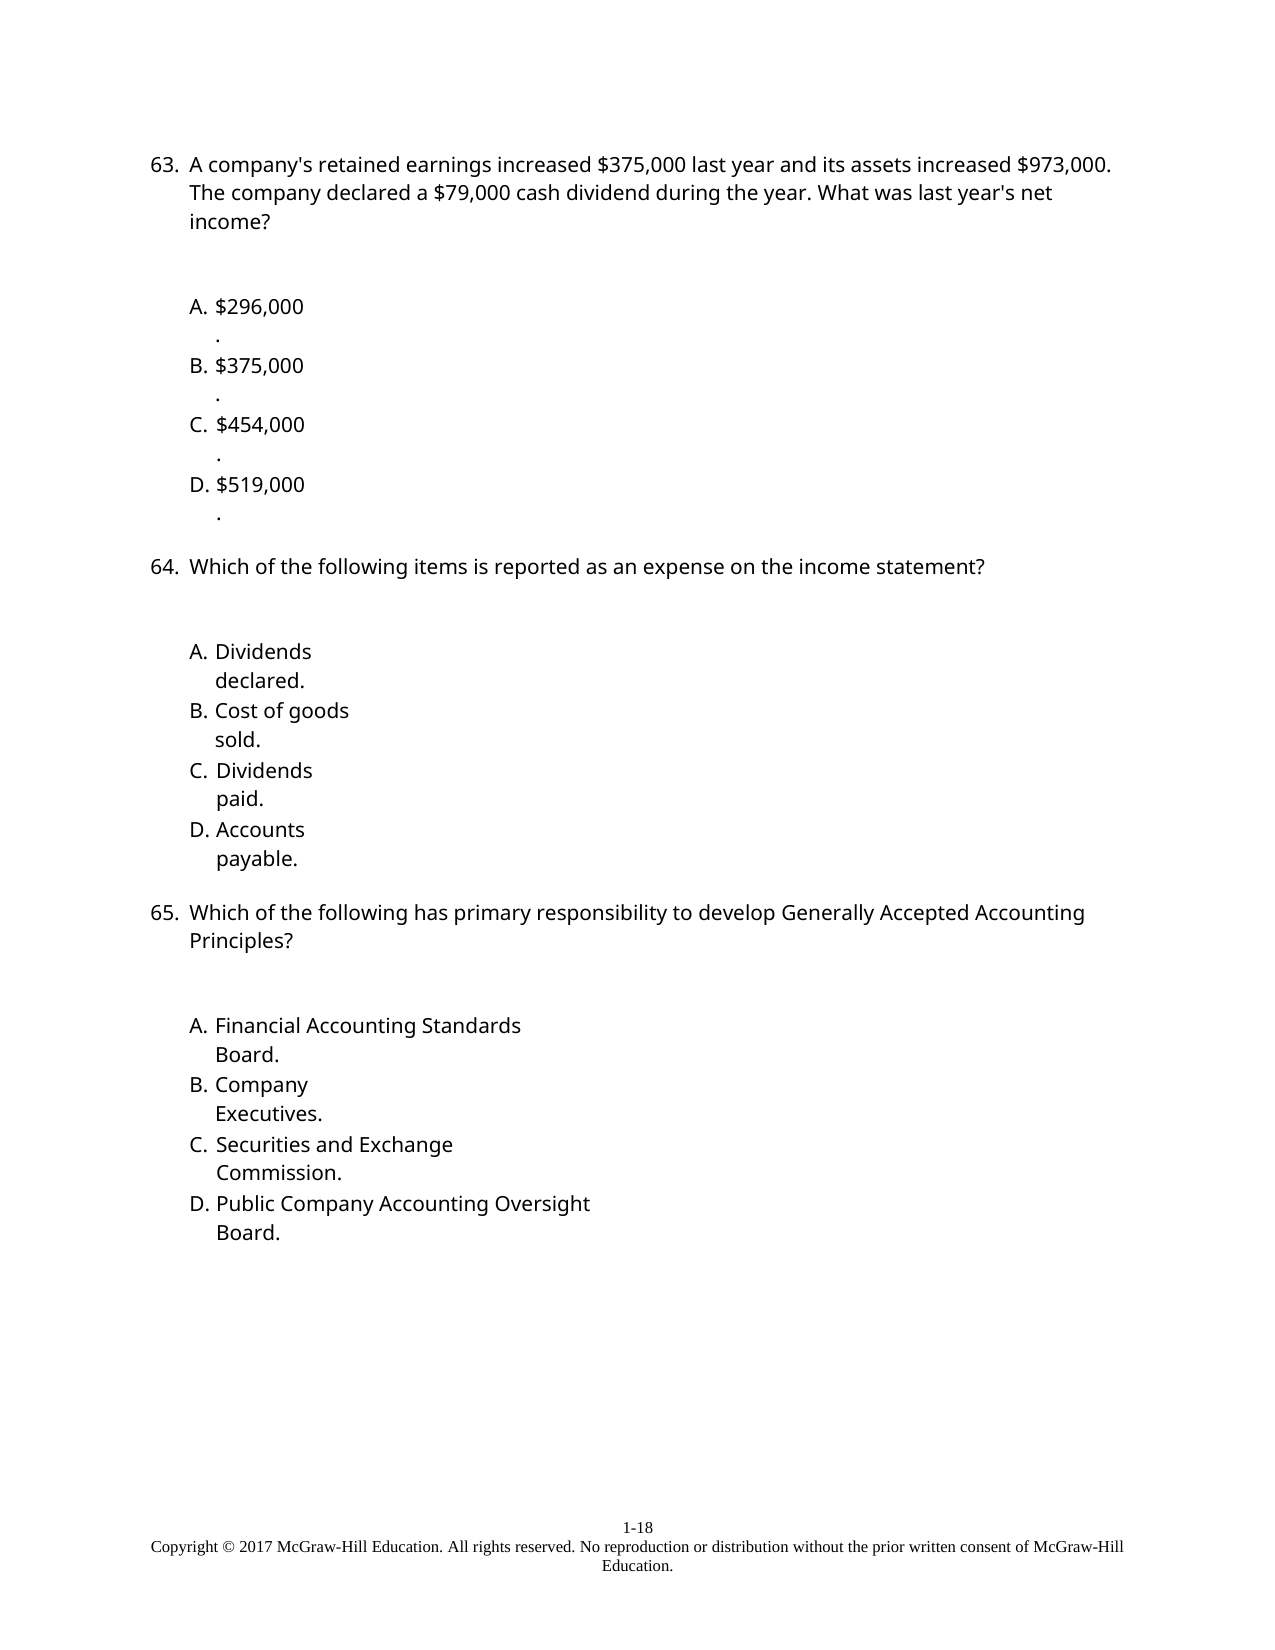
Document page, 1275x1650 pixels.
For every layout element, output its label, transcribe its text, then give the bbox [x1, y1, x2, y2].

table_header 64. [150, 553, 189, 872]
table_header Which of the following has primary responsibility to develop Generally Accepted Accounting Principles? [189, 898, 1125, 1246]
table_header 65. [150, 898, 189, 1246]
table_header A company's retained earnings increased $375,000 last year and its assets increased $973,000. The company declared a $79,000 cash dividend during the year. What was last year's net income? [189, 150, 1125, 527]
table_header 63. [150, 150, 189, 527]
table_header Which of the following items is reported as an expense on the income statement? [189, 553, 1125, 872]
